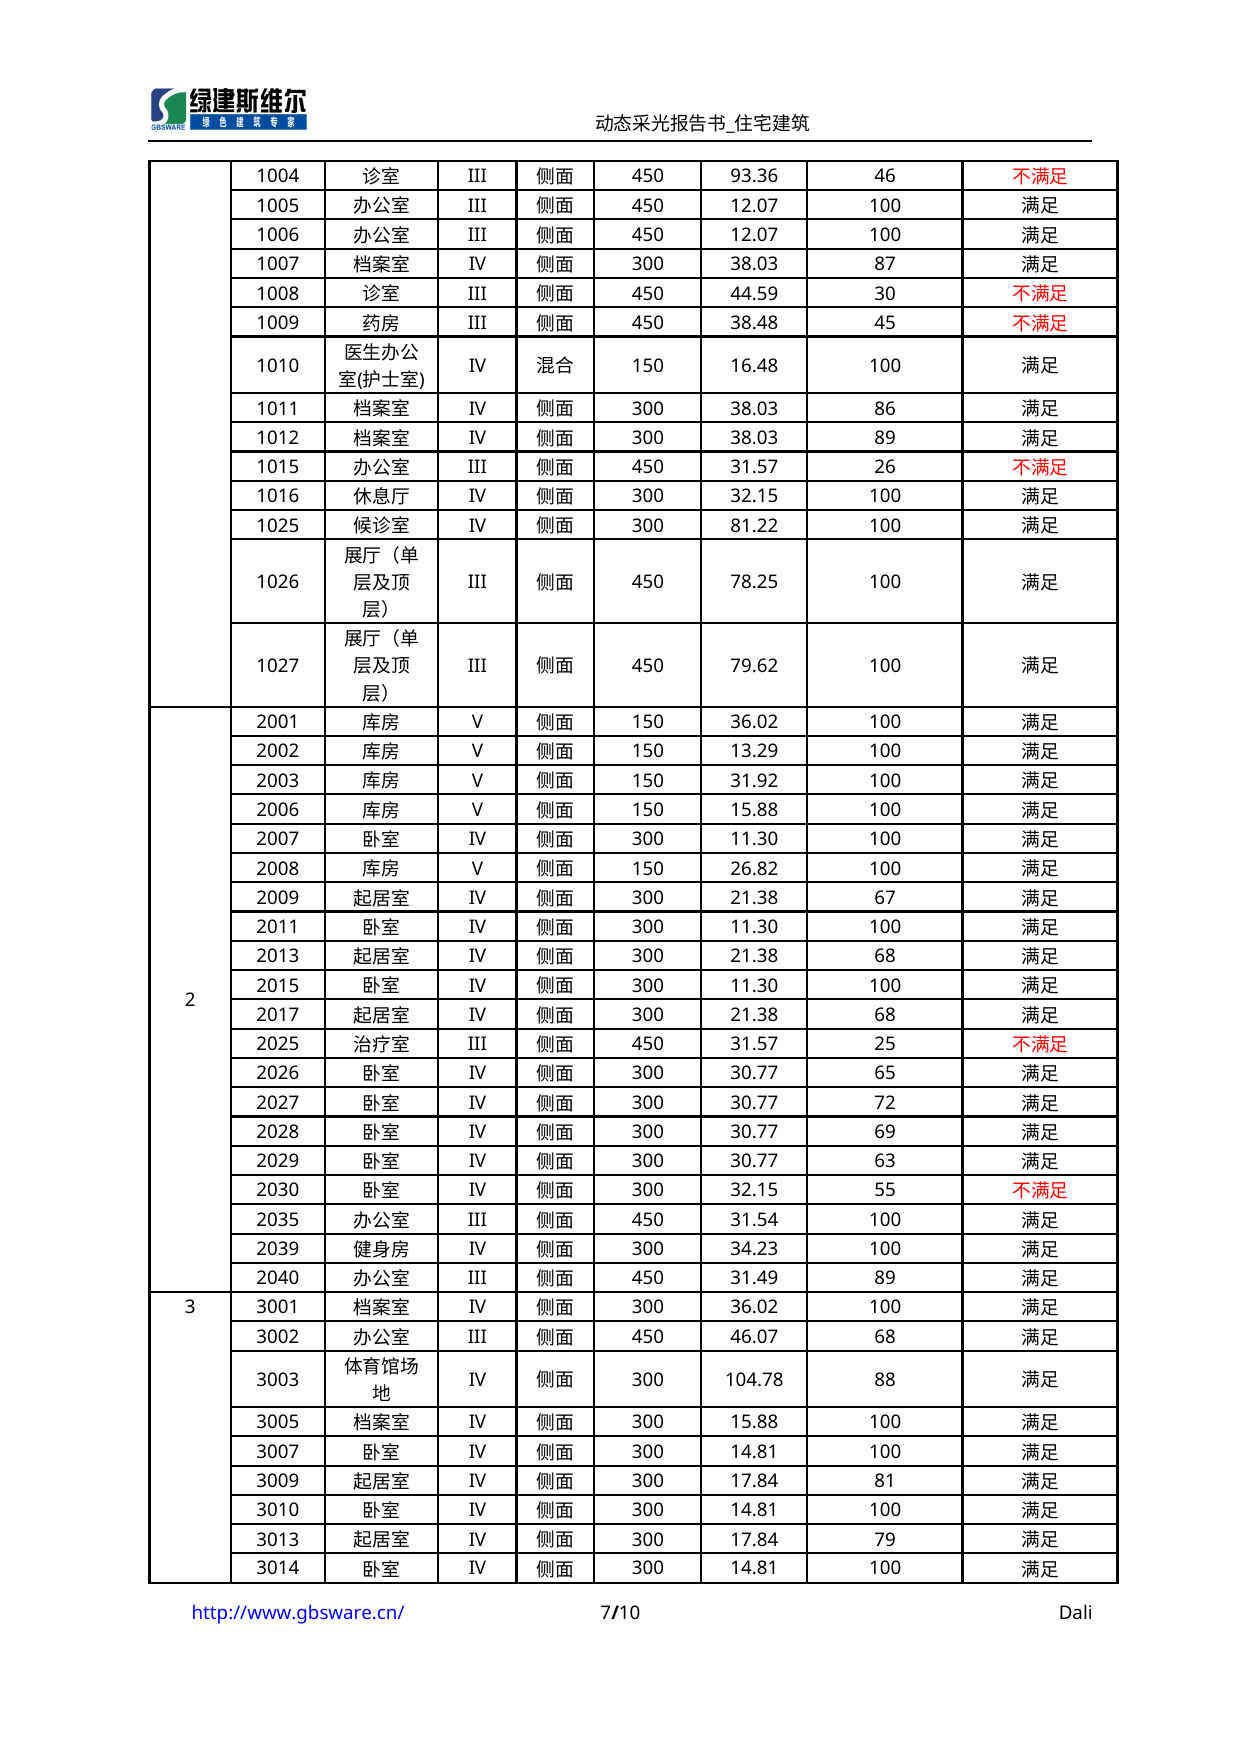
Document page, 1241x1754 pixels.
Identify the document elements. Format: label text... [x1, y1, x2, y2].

table_cell 26.82 [702, 854, 806, 881]
table_cell 侧面 [518, 511, 593, 538]
table_cell 31.49 [702, 1264, 806, 1291]
table_cell 满足 [964, 1059, 1116, 1086]
table_cell 69 [808, 1118, 961, 1144]
table_cell 30.77 [702, 1118, 806, 1144]
table_cell III [439, 191, 515, 218]
table_cell 72 [808, 1088, 961, 1115]
table_cell 2017 [232, 1000, 324, 1027]
table_cell 38.03 [702, 394, 806, 421]
table_cell 450 [595, 1264, 700, 1291]
table_cell 15.88 [702, 1408, 806, 1435]
table_cell 79.62 [702, 624, 806, 706]
table_cell V [439, 795, 515, 823]
table_cell 满足 [964, 1408, 1116, 1435]
table_cell 起居室 [326, 1525, 437, 1552]
table_cell 2015 [232, 971, 324, 998]
table_cell 2027 [232, 1088, 324, 1115]
table_cell 2011 [232, 913, 324, 940]
table_cell 87 [808, 250, 961, 277]
table_cell 卧室 [326, 825, 437, 852]
table_cell 满足 [964, 511, 1116, 538]
table_cell 300 [595, 394, 700, 421]
table_cell 32.15 [702, 482, 806, 509]
table_cell 满足 [964, 1352, 1116, 1406]
table_cell 侧面 [518, 971, 593, 998]
table_cell 63 [808, 1147, 961, 1174]
table_cell 满足 [964, 1205, 1116, 1232]
table_cell 混合 [518, 338, 593, 392]
table_cell 满足 [964, 971, 1116, 998]
table_cell 体育馆场地 [326, 1352, 437, 1406]
table_cell 办公室 [326, 1205, 437, 1232]
table_cell 38.03 [702, 423, 806, 450]
table_cell 侧面 [518, 423, 593, 450]
table_cell 不满足 [964, 162, 1116, 189]
table_cell 100 [808, 1554, 961, 1582]
table_cell 1012 [232, 423, 324, 450]
table_cell 31.57 [702, 1030, 806, 1057]
table_cell 满足 [964, 913, 1116, 940]
table_cell 300 [595, 1059, 700, 1086]
table_cell 25 [808, 1030, 961, 1057]
table_cell 侧面 [518, 279, 593, 306]
table_cell 32.15 [702, 1176, 806, 1203]
table_cell IV [439, 250, 515, 277]
table_cell 2 [151, 708, 230, 1291]
table_cell 满足 [964, 1496, 1116, 1523]
table_cell 侧面 [518, 883, 593, 910]
table_cell 100 [808, 737, 961, 764]
table_cell 46.07 [702, 1322, 806, 1349]
table_cell 满足 [964, 737, 1116, 764]
table_cell 68 [808, 1322, 961, 1349]
table_cell 3014 [232, 1554, 324, 1582]
table_cell 满足 [964, 1118, 1116, 1144]
table_cell 68 [808, 1000, 961, 1027]
table_cell 88 [808, 1352, 961, 1406]
table_cell 300 [595, 1176, 700, 1203]
table_cell III [439, 1264, 515, 1291]
table_cell 3009 [232, 1467, 324, 1494]
table_cell 100 [808, 482, 961, 509]
table_cell 38.03 [702, 250, 806, 277]
table_cell 不满足 [964, 453, 1116, 480]
table_cell 100 [808, 540, 961, 622]
table_cell 3 [151, 1293, 230, 1582]
table_cell 1008 [232, 279, 324, 306]
table_cell 100 [808, 913, 961, 940]
table_cell 侧面 [518, 1467, 593, 1494]
table_cell V [439, 708, 515, 735]
table_cell 55 [808, 1176, 961, 1203]
table_cell 满足 [964, 1088, 1116, 1115]
table_cell 1015 [232, 453, 324, 480]
table_cell IV [439, 338, 515, 392]
table_cell V [439, 737, 515, 764]
table_cell 满足 [964, 624, 1116, 706]
table_cell 100 [808, 1408, 961, 1435]
table_cell IV [439, 1147, 515, 1174]
table_cell 150 [595, 854, 700, 881]
table_cell 36.02 [702, 708, 806, 735]
table_cell 侧面 [518, 482, 593, 509]
table_cell 3002 [232, 1322, 324, 1349]
table_cell 侧面 [518, 624, 593, 706]
table_cell 满足 [964, 1525, 1116, 1552]
table_cell 侧面 [518, 1408, 593, 1435]
table_cell 侧面 [518, 540, 593, 622]
table_cell 展厅（单层及顶层） [326, 624, 437, 706]
table_cell 卧室 [326, 1437, 437, 1464]
table_cell 满足 [964, 1264, 1116, 1291]
table_cell 满足 [964, 1467, 1116, 1494]
table_cell 12.07 [702, 220, 806, 248]
table_cell 1011 [232, 394, 324, 421]
table_cell 100 [808, 825, 961, 852]
table_cell 诊室 [326, 162, 437, 189]
table_cell III [439, 1205, 515, 1232]
table_cell 满足 [964, 825, 1116, 852]
table_cell 满足 [964, 854, 1116, 881]
table_cell 侧面 [518, 1088, 593, 1115]
table_cell 办公室 [326, 453, 437, 480]
table_cell 450 [595, 308, 700, 335]
table_cell 候诊室 [326, 511, 437, 538]
table_cell IV [439, 1352, 515, 1406]
table_cell 81.22 [702, 511, 806, 538]
table_cell 300 [595, 913, 700, 940]
table_cell 89 [808, 1264, 961, 1291]
table_cell 满足 [964, 708, 1116, 735]
table_cell 3003 [232, 1352, 324, 1406]
table_cell 79 [808, 1525, 961, 1552]
table_cell IV [439, 1467, 515, 1494]
table_cell III [439, 540, 515, 622]
table_cell 67 [808, 883, 961, 910]
table_cell 不满足 [964, 1030, 1116, 1057]
table_cell 100 [808, 1293, 961, 1320]
table_cell III [439, 308, 515, 335]
table_cell IV [439, 1000, 515, 1027]
table_cell 300 [595, 1554, 700, 1582]
table_cell 药房 [326, 308, 437, 335]
table_cell 300 [595, 1088, 700, 1115]
table_cell 21.38 [702, 883, 806, 910]
table_cell 11.30 [702, 913, 806, 940]
table_cell 档案室 [326, 250, 437, 277]
table_cell 2001 [232, 708, 324, 735]
table_cell 14.81 [702, 1496, 806, 1523]
table_cell 满足 [964, 883, 1116, 910]
table_cell 档案室 [326, 394, 437, 421]
table_cell 31.54 [702, 1205, 806, 1232]
table_cell 100 [808, 1496, 961, 1523]
table_cell 2003 [232, 766, 324, 793]
table_cell 17.84 [702, 1525, 806, 1552]
table_cell 300 [595, 1118, 700, 1144]
table_cell III [439, 220, 515, 248]
table_cell 侧面 [518, 453, 593, 480]
table_cell 侧面 [518, 1293, 593, 1320]
table_cell 2029 [232, 1147, 324, 1174]
table_cell 侧面 [518, 308, 593, 335]
table_cell 150 [595, 338, 700, 392]
table_cell 侧面 [518, 1118, 593, 1144]
table_cell 侧面 [518, 250, 593, 277]
table_cell IV [439, 1176, 515, 1203]
table_cell III [439, 1322, 515, 1349]
table_cell 满足 [964, 1322, 1116, 1349]
table_cell 2008 [232, 854, 324, 881]
table_cell III [439, 453, 515, 480]
table_cell 450 [595, 453, 700, 480]
table_cell 办公室 [326, 1322, 437, 1349]
table_cell 满足 [964, 540, 1116, 622]
table_cell 库房 [326, 766, 437, 793]
table_cell 3010 [232, 1496, 324, 1523]
table_cell 档案室 [326, 1293, 437, 1320]
table_cell 1026 [232, 540, 324, 622]
table_cell 300 [595, 250, 700, 277]
table_cell 65 [808, 1059, 961, 1086]
table_cell 满足 [964, 1000, 1116, 1027]
table_cell 不满足 [964, 308, 1116, 335]
table_cell 3005 [232, 1408, 324, 1435]
table_cell 1010 [232, 338, 324, 392]
table_cell 档案室 [326, 423, 437, 450]
table_cell 侧面 [518, 1030, 593, 1057]
table_cell 300 [595, 1352, 700, 1406]
table_cell 侧面 [518, 1205, 593, 1232]
table_cell 450 [595, 279, 700, 306]
table_cell 库房 [326, 737, 437, 764]
table_cell 150 [595, 737, 700, 764]
table_cell 侧面 [518, 1322, 593, 1349]
table_cell 起居室 [326, 942, 437, 969]
table_cell 300 [595, 1437, 700, 1464]
table_cell 健身房 [326, 1235, 437, 1262]
table_cell 100 [808, 191, 961, 218]
table_cell 450 [595, 1205, 700, 1232]
table_cell IV [439, 913, 515, 940]
table_cell 满足 [964, 1293, 1116, 1320]
table_cell 2013 [232, 942, 324, 969]
table_cell IV [439, 1554, 515, 1582]
table_cell 卧室 [326, 1147, 437, 1174]
table_cell 300 [595, 942, 700, 969]
table_cell 侧面 [518, 162, 593, 189]
table_cell 库房 [326, 708, 437, 735]
table_cell 2006 [232, 795, 324, 823]
table_cell 150 [595, 708, 700, 735]
table_cell 1016 [232, 482, 324, 509]
table_cell 办公室 [326, 191, 437, 218]
table_cell IV [439, 394, 515, 421]
table_cell IV [439, 482, 515, 509]
table_cell 办公室 [326, 220, 437, 248]
table_cell 100 [808, 1235, 961, 1262]
table_cell 卧室 [326, 1088, 437, 1115]
table_cell 卧室 [326, 913, 437, 940]
table_cell 150 [595, 795, 700, 823]
table_cell 78.25 [702, 540, 806, 622]
table_cell 12.07 [702, 191, 806, 218]
table_cell 17.84 [702, 1467, 806, 1494]
table_cell 30.77 [702, 1147, 806, 1174]
table_cell 89 [808, 423, 961, 450]
table_cell 45 [808, 308, 961, 335]
table_cell V [439, 766, 515, 793]
table_cell 侧面 [518, 737, 593, 764]
table_cell 侧面 [518, 220, 593, 248]
table_cell 100 [808, 338, 961, 392]
table_cell 100 [808, 854, 961, 881]
table_cell 展厅（单层及顶层） [326, 540, 437, 622]
table_cell 满足 [964, 394, 1116, 421]
table_cell 满足 [964, 942, 1116, 969]
table_cell 3001 [232, 1293, 324, 1320]
table_cell 38.48 [702, 308, 806, 335]
table_cell 93.36 [702, 162, 806, 189]
table_cell 3013 [232, 1525, 324, 1552]
table_cell IV [439, 942, 515, 969]
table_cell 13.29 [702, 737, 806, 764]
table_cell 100 [808, 708, 961, 735]
table_cell 库房 [326, 795, 437, 823]
table_cell 侧面 [518, 1352, 593, 1406]
table_cell 450 [595, 1030, 700, 1057]
table_cell 100 [808, 795, 961, 823]
table_cell 侧面 [518, 394, 593, 421]
table_cell 300 [595, 423, 700, 450]
table_cell 300 [595, 1235, 700, 1262]
table_cell 44.59 [702, 279, 806, 306]
table_cell 2007 [232, 825, 324, 852]
table_cell 300 [595, 1293, 700, 1320]
table_cell 侧面 [518, 942, 593, 969]
table_cell 1005 [232, 191, 324, 218]
table_cell 卧室 [326, 1059, 437, 1086]
table_cell 休息厅 [326, 482, 437, 509]
table_cell 侧面 [518, 1235, 593, 1262]
table_cell 侧面 [518, 854, 593, 881]
table_cell 100 [808, 511, 961, 538]
table_cell 卧室 [326, 1176, 437, 1203]
table_cell 2028 [232, 1118, 324, 1144]
table_cell 31.57 [702, 453, 806, 480]
table_cell 满足 [964, 220, 1116, 248]
table_cell 16.48 [702, 338, 806, 392]
table_cell 21.38 [702, 1000, 806, 1027]
table_cell 1009 [232, 308, 324, 335]
table_cell 300 [595, 971, 700, 998]
table_cell 1025 [232, 511, 324, 538]
table_cell 侧面 [518, 1147, 593, 1174]
table_cell 卧室 [326, 971, 437, 998]
table_cell 侧面 [518, 191, 593, 218]
table_cell 2035 [232, 1205, 324, 1232]
table_cell 2040 [232, 1264, 324, 1291]
table_cell 侧面 [518, 1176, 593, 1203]
table_cell 68 [808, 942, 961, 969]
table_cell 满足 [964, 482, 1116, 509]
table_cell 侧面 [518, 766, 593, 793]
table_cell 100 [808, 1437, 961, 1464]
table_cell 1027 [232, 624, 324, 706]
table_cell 卧室 [326, 1118, 437, 1144]
table_cell 46 [808, 162, 961, 189]
table_cell 150 [595, 766, 700, 793]
table_cell 300 [595, 883, 700, 910]
table_cell 300 [595, 825, 700, 852]
table_cell 3007 [232, 1437, 324, 1464]
table_cell IV [439, 511, 515, 538]
table_cell 86 [808, 394, 961, 421]
table_cell 15.88 [702, 795, 806, 823]
table_cell 450 [595, 191, 700, 218]
table_cell 450 [595, 220, 700, 248]
table_cell 满足 [964, 1437, 1116, 1464]
table_cell 450 [595, 624, 700, 706]
table_cell 满足 [964, 1554, 1116, 1582]
table_cell 81 [808, 1467, 961, 1494]
table_cell 2002 [232, 737, 324, 764]
table_cell 11.30 [702, 971, 806, 998]
table_cell 2009 [232, 883, 324, 910]
table_cell IV [439, 883, 515, 910]
table_cell 满足 [964, 338, 1116, 392]
table_cell 30 [808, 279, 961, 306]
table_cell 14.81 [702, 1554, 806, 1582]
table_cell V [439, 854, 515, 881]
table_cell 满足 [964, 1147, 1116, 1174]
table_cell 100 [808, 766, 961, 793]
table_cell III [439, 1030, 515, 1057]
table_cell 不满足 [964, 1176, 1116, 1203]
table_cell 300 [595, 1147, 700, 1174]
table_cell 诊室 [326, 279, 437, 306]
table_cell 300 [595, 511, 700, 538]
table_cell 侧面 [518, 795, 593, 823]
table_cell IV [439, 1059, 515, 1086]
table_cell 2039 [232, 1235, 324, 1262]
table_cell 卧室 [326, 1554, 437, 1582]
table_cell IV [439, 1437, 515, 1464]
table_cell 满足 [964, 1235, 1116, 1262]
table_cell 侧面 [518, 1525, 593, 1552]
table_cell 21.38 [702, 942, 806, 969]
table_cell 11.30 [702, 825, 806, 852]
table_cell 起居室 [326, 1467, 437, 1494]
table_cell IV [439, 1525, 515, 1552]
table_cell 库房 [326, 854, 437, 881]
table_cell 100 [808, 1205, 961, 1232]
table_cell 侧面 [518, 1059, 593, 1086]
table_cell IV [439, 1088, 515, 1115]
table_cell IV [439, 423, 515, 450]
table_cell 1006 [232, 220, 324, 248]
table_cell 起居室 [326, 1000, 437, 1027]
table_cell III [439, 279, 515, 306]
table_cell IV [439, 1118, 515, 1144]
table_cell 侧面 [518, 825, 593, 852]
table_cell 2026 [232, 1059, 324, 1086]
table_cell 满足 [964, 250, 1116, 277]
table_cell IV [439, 971, 515, 998]
table_cell 30.77 [702, 1088, 806, 1115]
table_cell 满足 [964, 423, 1116, 450]
table_cell 侧面 [518, 1496, 593, 1523]
table_cell 不满足 [964, 279, 1116, 306]
picture [147, 88, 308, 131]
table_cell 1004 [232, 162, 324, 189]
table_cell 卧室 [326, 1496, 437, 1523]
table_cell 满足 [964, 795, 1116, 823]
table_cell 满足 [964, 766, 1116, 793]
table_cell 300 [595, 1496, 700, 1523]
table_cell 100 [808, 220, 961, 248]
table_cell 2025 [232, 1030, 324, 1057]
table_cell 医生办公室(护士室) [326, 338, 437, 392]
table_cell 14.81 [702, 1437, 806, 1464]
table_cell 300 [595, 1525, 700, 1552]
table_cell 450 [595, 1322, 700, 1349]
table_cell 36.02 [702, 1293, 806, 1320]
table_cell IV [439, 1293, 515, 1320]
table_cell 侧面 [518, 1000, 593, 1027]
table_cell 30.77 [702, 1059, 806, 1086]
table_cell 侧面 [518, 1264, 593, 1291]
table_cell III [439, 624, 515, 706]
table_cell 侧面 [518, 1554, 593, 1582]
table_cell IV [439, 1496, 515, 1523]
table_cell 侧面 [518, 913, 593, 940]
table_cell 侧面 [518, 708, 593, 735]
table_cell 104.78 [702, 1352, 806, 1406]
table_cell 450 [595, 540, 700, 622]
table_cell 34.23 [702, 1235, 806, 1262]
table_cell 1007 [232, 250, 324, 277]
table_cell 450 [595, 162, 700, 189]
table_cell 300 [595, 1000, 700, 1027]
table_cell 300 [595, 1467, 700, 1494]
table_cell 治疗室 [326, 1030, 437, 1057]
table_cell 26 [808, 453, 961, 480]
table_cell 300 [595, 482, 700, 509]
table_cell 起居室 [326, 883, 437, 910]
table_cell IV [439, 1408, 515, 1435]
table_cell IV [439, 1235, 515, 1262]
table_cell III [439, 162, 515, 189]
table_cell 100 [808, 971, 961, 998]
table_cell 办公室 [326, 1264, 437, 1291]
table_cell 侧面 [518, 1437, 593, 1464]
table_cell IV [439, 825, 515, 852]
table_cell 满足 [964, 191, 1116, 218]
table_cell 100 [808, 624, 961, 706]
table_cell 2030 [232, 1176, 324, 1203]
table_cell 31.92 [702, 766, 806, 793]
table_cell 300 [595, 1408, 700, 1435]
table_cell 档案室 [326, 1408, 437, 1435]
